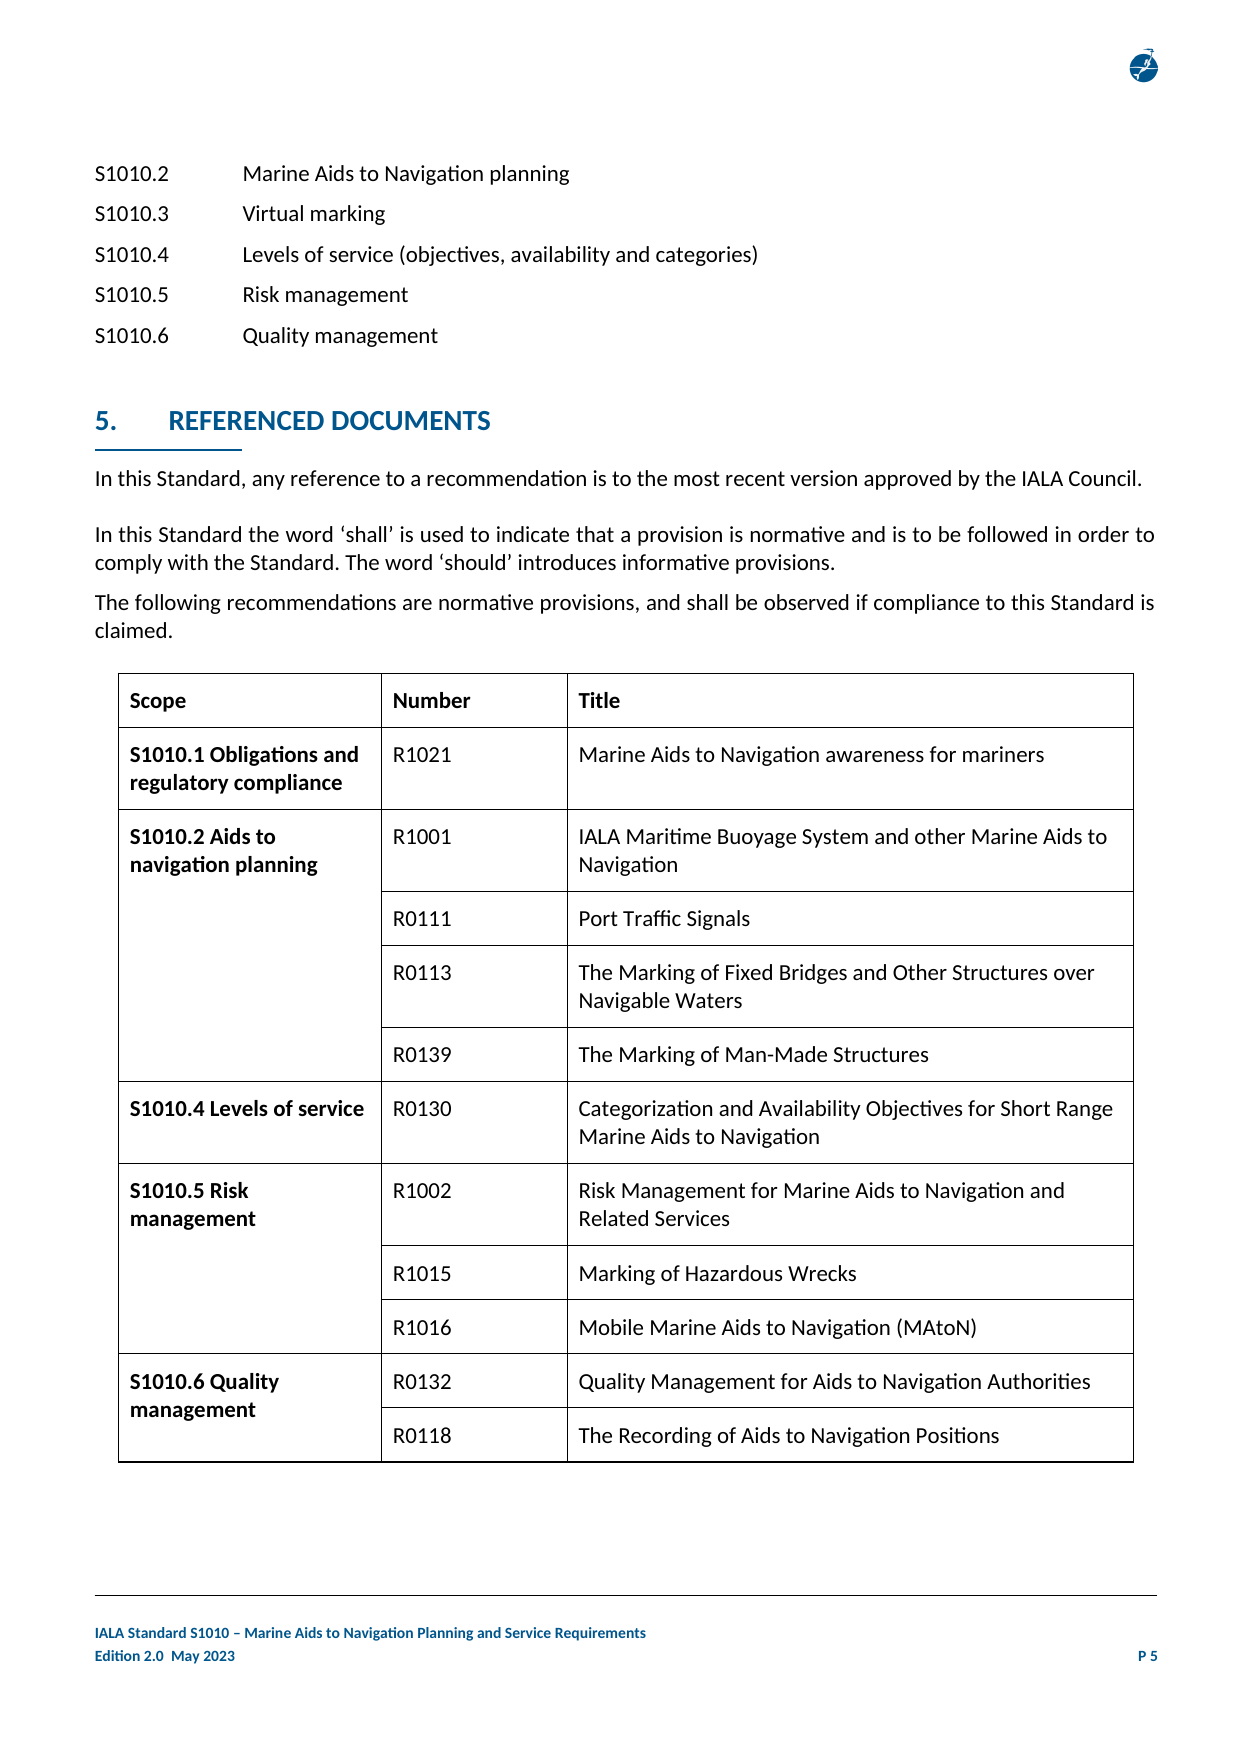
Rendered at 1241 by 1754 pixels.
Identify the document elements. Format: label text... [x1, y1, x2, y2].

text In this Standard the word ‘shall’ is used to indicate that a provision is normative and is to be followed in order to comply with the Standard. The word ‘should’ introduces informative provisions. [94, 520, 1157, 576]
table_cell The Marking of Man-Made Structures [568, 1028, 1133, 1081]
list Virtual marking [94, 199, 1157, 228]
table_cell R0139 [382, 1028, 567, 1081]
table_cell Marking of Hazardous Wrecks [568, 1246, 1133, 1299]
list Risk management [94, 281, 1157, 309]
table_cell S1010.2 Aids to navigation planning [119, 810, 381, 1081]
table_cell Port Traffic Signals [568, 892, 1133, 945]
table_cell Mobile Marine Aids to Navigation (MAtoN) [568, 1300, 1133, 1353]
table_header Number [382, 674, 567, 727]
table_cell R1021 [382, 728, 567, 809]
table_cell S1010.1 Obligations and regulatory compliance [119, 728, 381, 809]
table_cell S1010.4 Levels of service [119, 1082, 381, 1163]
table_header Title [568, 674, 1133, 727]
table_cell Categorization and Availability Objectives for Short Range Marine Aids to Navigation [568, 1082, 1133, 1163]
text The following recommendations are normative provisions, and shall be observed if compliance to this Standard is claimed. [94, 588, 1157, 644]
table_cell S1010.5 Risk management [119, 1164, 381, 1353]
list Quality management [94, 321, 1157, 349]
table_cell R0130 [382, 1082, 567, 1163]
table_cell S1010.6 Quality management [119, 1354, 381, 1461]
table_cell Risk Management for Marine Aids to Navigation and Related Services [568, 1164, 1133, 1245]
table_cell R1016 [382, 1300, 567, 1353]
table_cell R0113 [382, 946, 567, 1027]
table_cell Quality Management for Aids to Navigation Authorities [568, 1354, 1133, 1407]
table_header Scope [119, 674, 381, 727]
table_cell R0111 [382, 892, 567, 945]
text In this Standard, any reference to a recommendation is to the most recent version approved by the IALA Council. [94, 464, 1157, 492]
table_cell R1001 [382, 810, 567, 891]
table_cell R0132 [382, 1354, 567, 1407]
table_cell IALA Maritime Buoyage System and other Marine Aids to Navigation [568, 810, 1133, 891]
table_cell R1002 [382, 1164, 567, 1245]
list Levels of service (objectives, availability and categories) [94, 240, 1157, 268]
table_cell R0118 [382, 1408, 567, 1461]
list Marine Aids to Navigation planning [94, 159, 1157, 187]
table_cell Marine Aids to Navigation awareness for mariners [568, 728, 1133, 809]
table_cell The Marking of Fixed Bridges and Other Structures over Navigable Waters [568, 946, 1133, 1027]
table_cell R1015 [382, 1246, 567, 1299]
table_cell The Recording of Aids to Navigation Positions [568, 1408, 1133, 1461]
picture [1098, 0, 1217, 117]
subtitle REFERENCED DOCUMENTS [94, 402, 1157, 438]
